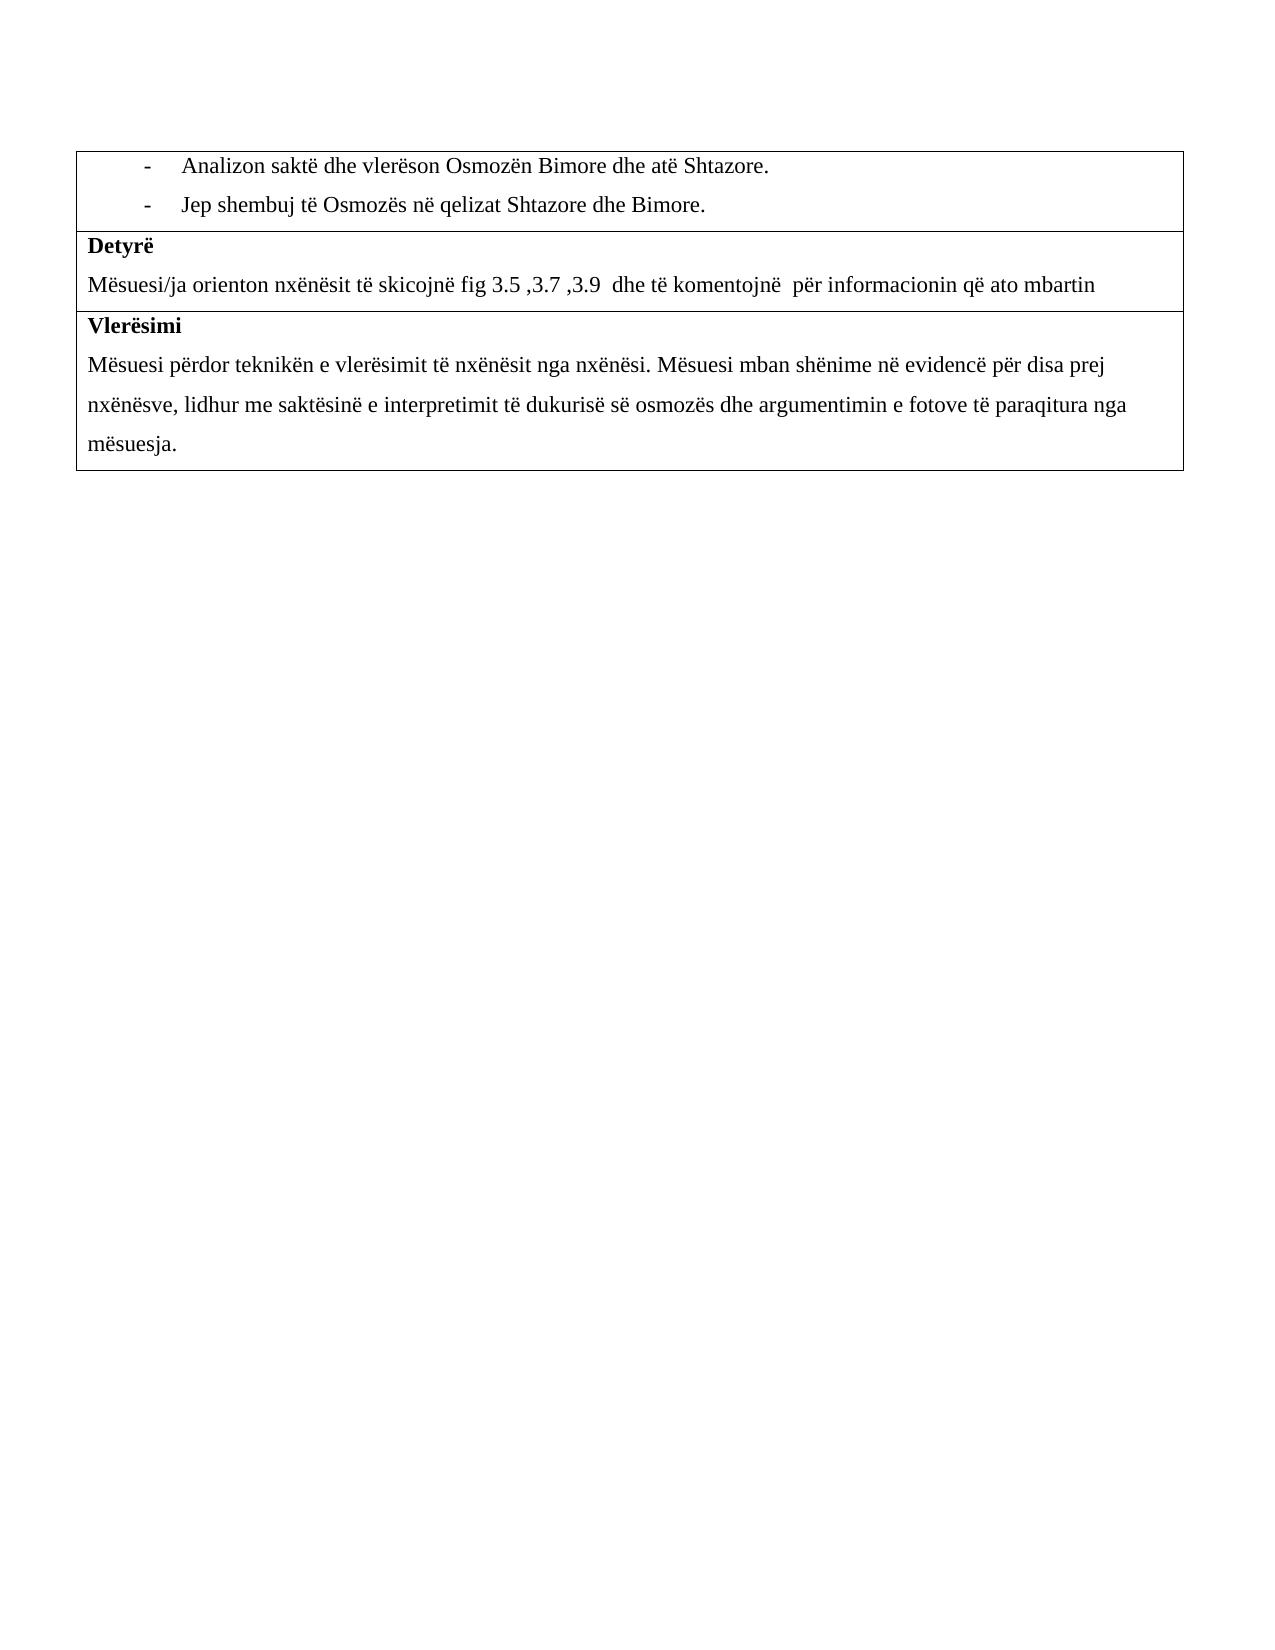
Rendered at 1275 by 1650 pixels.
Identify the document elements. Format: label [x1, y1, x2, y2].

table_cell [65, 150, 1196, 1500]
